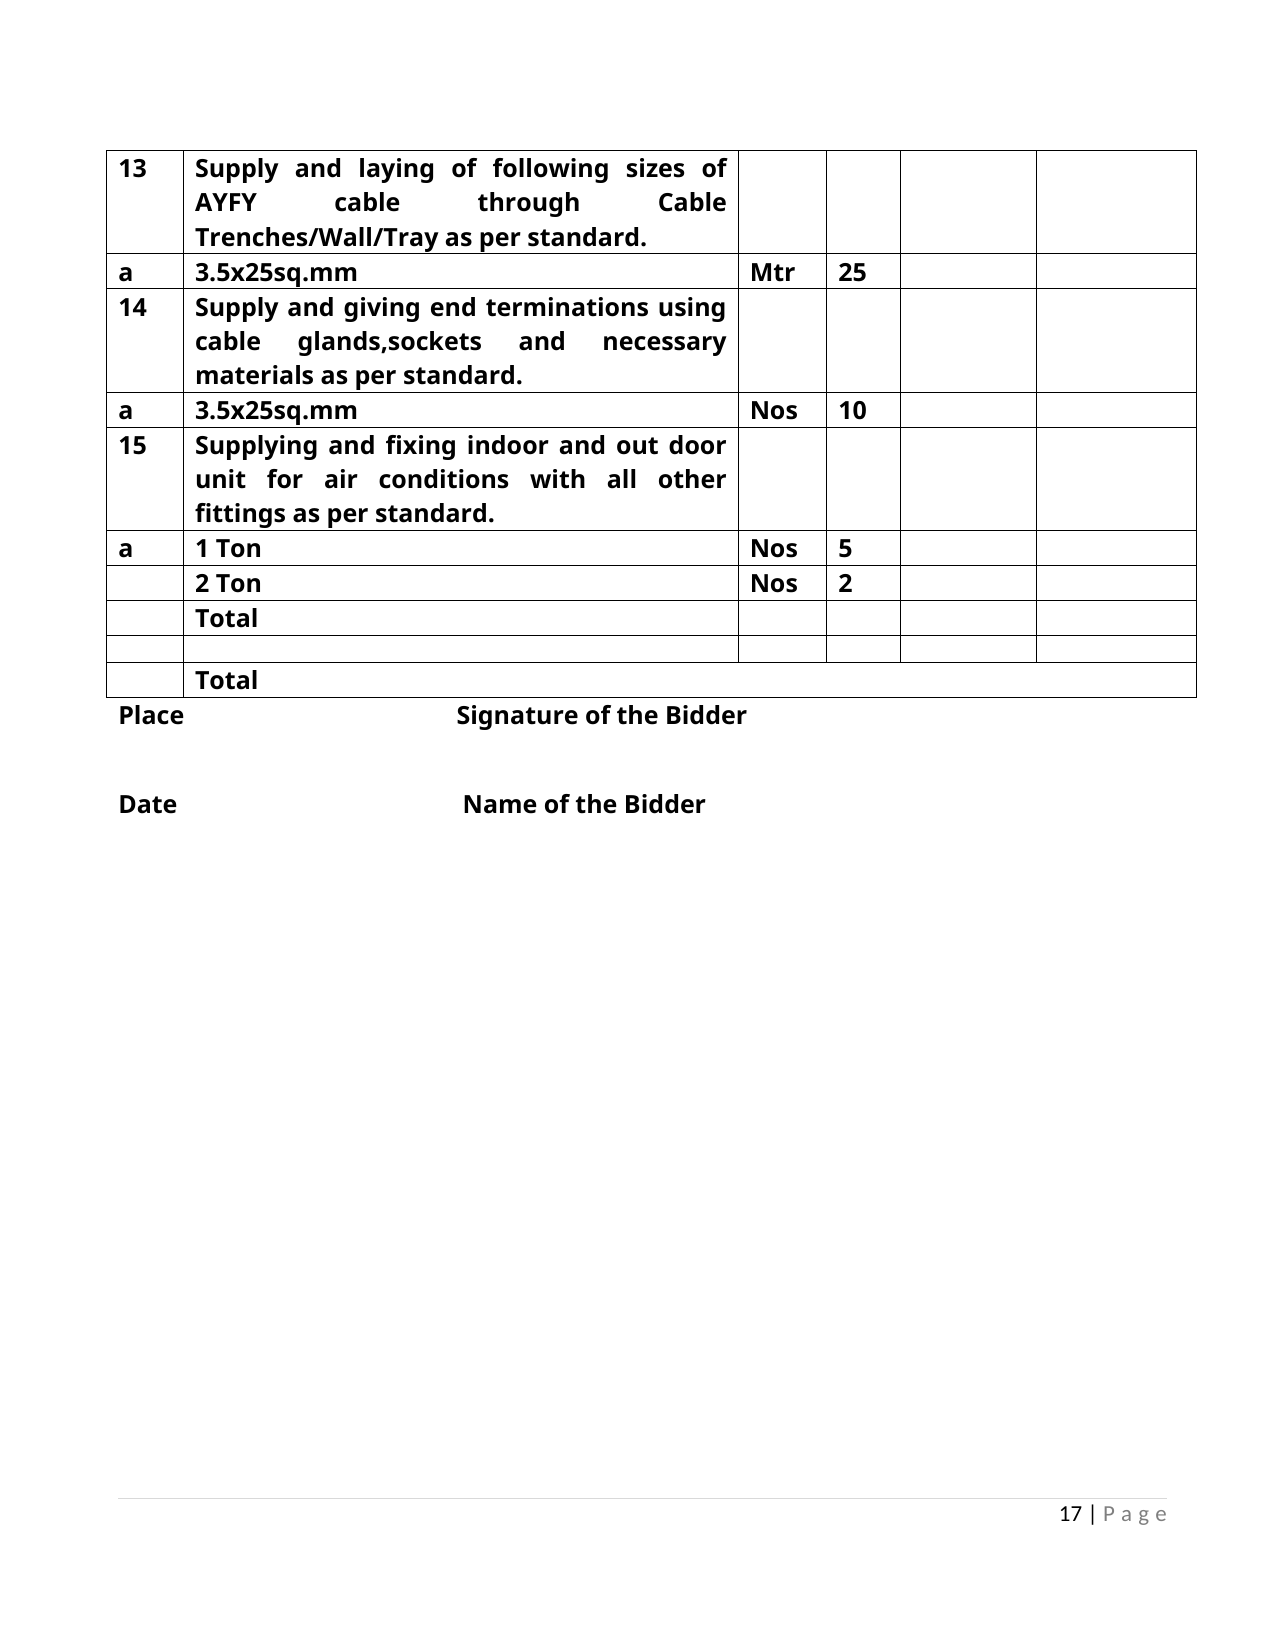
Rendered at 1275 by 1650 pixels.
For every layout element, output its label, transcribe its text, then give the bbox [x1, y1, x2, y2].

table_cell Total [184, 601, 738, 635]
table_cell Nos [739, 531, 826, 565]
table_cell [1037, 531, 1196, 565]
table_cell 15 [107, 428, 183, 530]
table_cell [1037, 428, 1196, 530]
table_cell [901, 428, 1036, 530]
table_cell Supply and giving end terminations using cable glands,sockets and necessary materials as per standard. [184, 289, 738, 392]
table_cell [107, 663, 183, 697]
table_cell Nos [739, 393, 826, 427]
table_cell [901, 636, 1036, 662]
table_cell 5 [827, 531, 900, 565]
table_cell [901, 151, 1036, 253]
table_cell [739, 428, 826, 530]
table_cell [107, 636, 183, 662]
table_cell Nos [739, 566, 826, 600]
table_cell 14 [107, 289, 183, 392]
table_cell [1037, 393, 1196, 427]
table_cell a [107, 393, 183, 427]
table_cell 25 [827, 254, 900, 288]
table_cell [901, 566, 1036, 600]
table_cell [827, 601, 900, 635]
table_cell a [107, 254, 183, 288]
table_cell 2 [827, 566, 900, 600]
table_cell [107, 566, 183, 600]
table_cell Total [184, 663, 1196, 697]
table_cell [827, 636, 900, 662]
table_cell Supplying and fixing indoor and out door unit for air conditions with all other fittings as per standard. [184, 428, 738, 530]
table_cell [739, 601, 826, 635]
table_cell 3.5x25sq.mm [184, 393, 738, 427]
table_cell [739, 151, 826, 253]
table_cell [1037, 151, 1196, 253]
table_cell Mtr [739, 254, 826, 288]
table_cell a [107, 531, 183, 565]
table_cell 13 [107, 151, 183, 253]
table_cell [901, 531, 1036, 565]
table_cell 2 Ton [184, 566, 738, 600]
table_cell [184, 636, 738, 662]
table_cell [1037, 254, 1196, 288]
table_cell [739, 636, 826, 662]
table_cell [827, 289, 900, 392]
table_cell [1037, 289, 1196, 392]
table_cell [901, 254, 1036, 288]
table_cell [901, 393, 1036, 427]
table_cell [827, 151, 900, 253]
table_cell [1037, 566, 1196, 600]
table_cell 1 Ton [184, 531, 738, 565]
text Place Signature of the Bidder [118, 698, 1167, 732]
table_cell 3.5x25sq.mm [184, 254, 738, 288]
table_cell [901, 289, 1036, 392]
table_cell [1037, 601, 1196, 635]
table_cell [827, 428, 900, 530]
text Date Name of the Bidder [118, 787, 1167, 821]
table_cell [1037, 636, 1196, 662]
table_cell [739, 289, 826, 392]
table_cell Supply and laying of following sizes of AYFY cable through Cable Trenches/Wall/Tray as per standard. [184, 151, 738, 253]
table_cell [107, 601, 183, 635]
table_cell [901, 601, 1036, 635]
table_cell 10 [827, 393, 900, 427]
